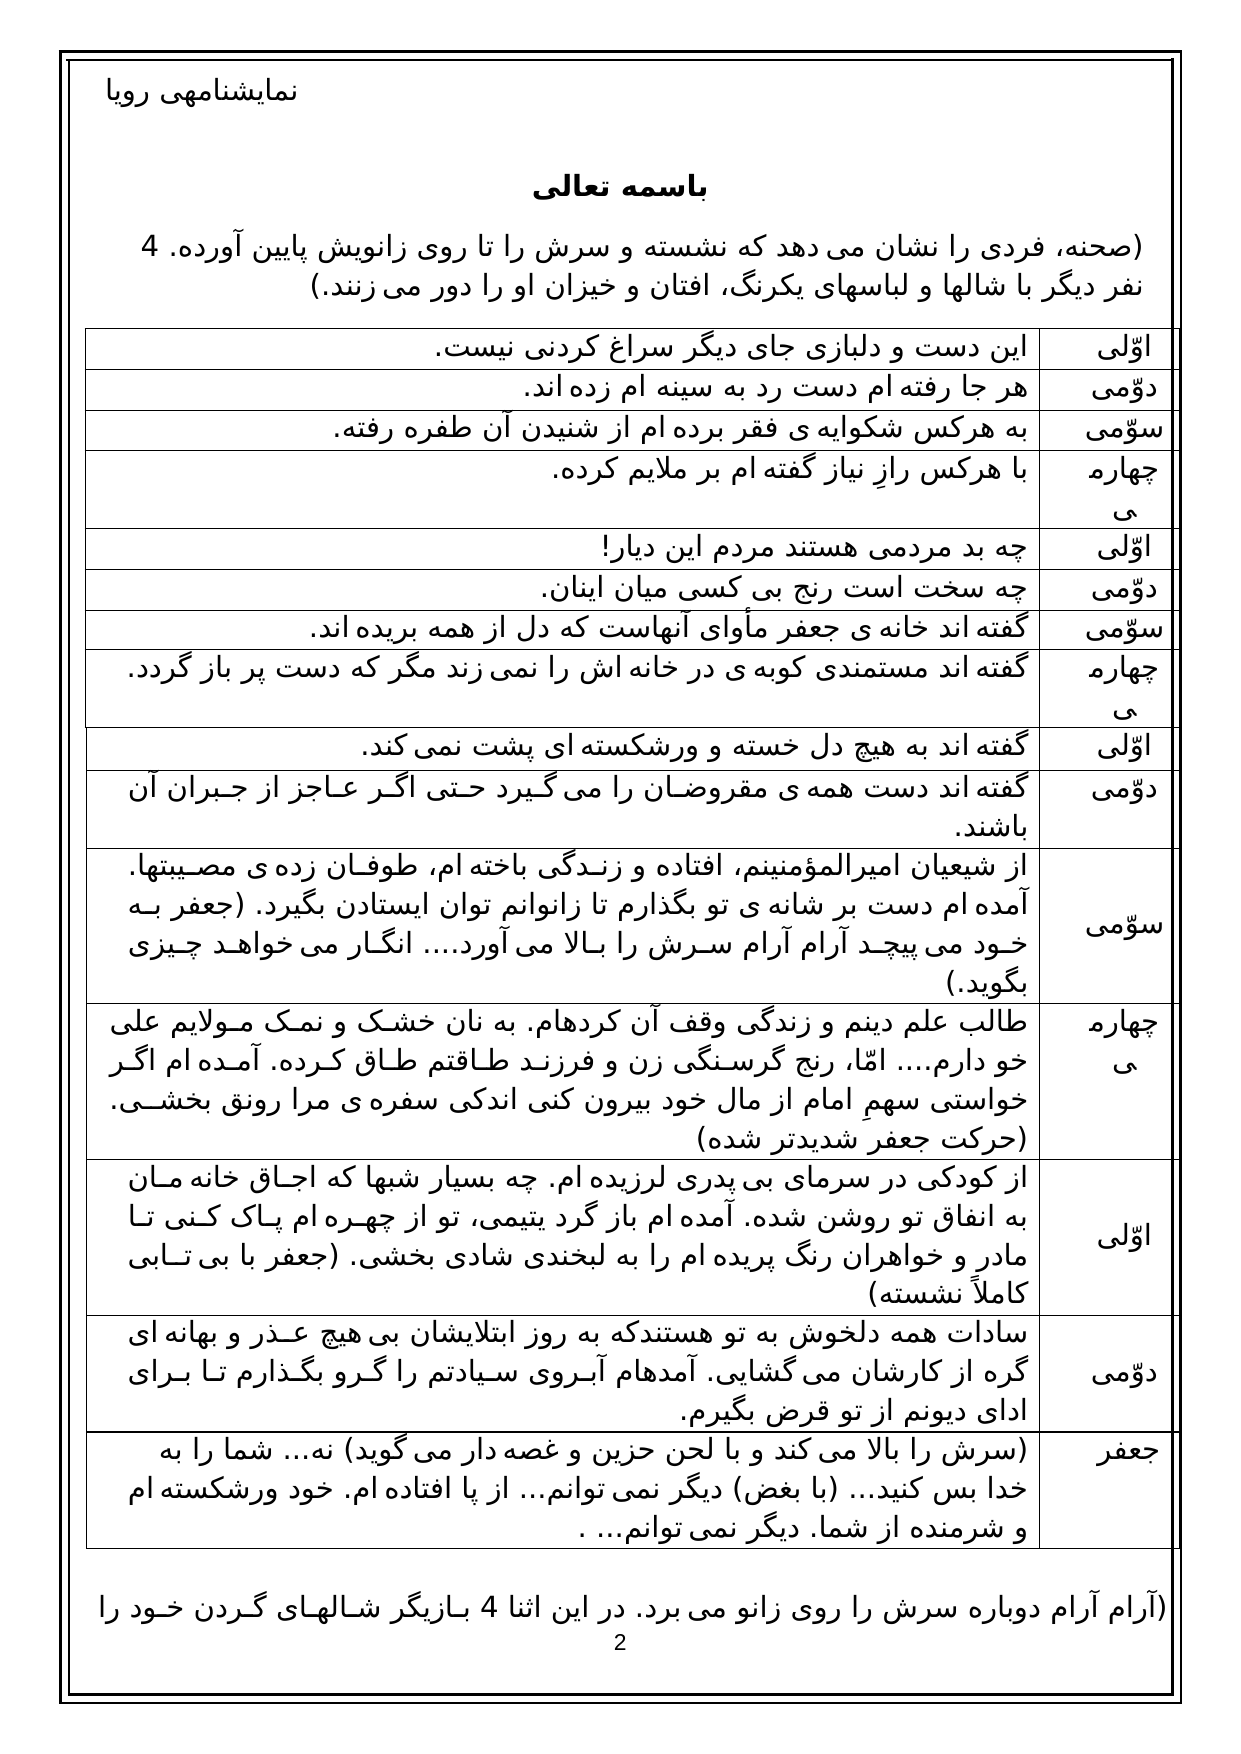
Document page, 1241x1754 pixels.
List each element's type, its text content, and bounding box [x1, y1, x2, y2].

table_cell گفته اند خانه ی جعفر مأوای آنهاست که دل از همه بريده اند. [86, 611, 1039, 649]
table_cell طالب علم دینم و زندگی وقف آن کردهام. به نان خشک و نمک مولایم علی خو دارم.... امّا، رنج گرسنگی زن و فرزند طاقتم طاق کرده. آمده ام اگر خواستی سهمِ امام از مال خود بیرون کنی اندکی سفره ی مرا رونق بخشی. (حرکت جعفر شدیدتر شده) [87, 1004, 1039, 1159]
table_cell سوّمی [1040, 849, 1171, 1003]
table_cell اوّلی [1040, 529, 1171, 569]
table_cell چهارمی [1040, 451, 1171, 528]
text (صحنه، فردی را نشان می دهد که نشسته و سرش را تا روی زانويش پايين آورده. 4 نفر ديگر با شالها و لباسهای يکرنگ، افتان و خيزان او را دور می زنند.) [97, 229, 1144, 302]
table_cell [87, 1549, 1171, 1624]
table_cell چه بد مردمی هستند مردم اين ديار! [86, 529, 1039, 569]
table_cell گفته اند به هيچ دل خسته و ورشکسته ای پشت نمی کند. [87, 728, 1039, 769]
table_cell اوّلی [1040, 728, 1171, 769]
table_cell هر جا رفته ام دست رد به سينه ام زده اند. [86, 370, 1039, 409]
table_cell گفته اند مستمندی کوبه ی در خانه اش را نمی زند مگر که دست پر باز گردد. [86, 650, 1039, 727]
table_cell دوّمی [1040, 771, 1171, 847]
table_cell با هرکس رازِ نياز گفته ام بر ملايم کرده. [86, 451, 1039, 528]
table_cell سادات همه دلخوش به تو هستندکه به روز ابتلایشان بی هیچ عذر و بهانه ای گره از کارشان می گشایی. آمدهام آبروی سیادتم را گرو بگذارم تا برای ادای دیونم از تو قرض بگیرم. [87, 1316, 1039, 1431]
table_cell اوّلی [1040, 1160, 1171, 1314]
table_cell دوّمی [1040, 370, 1171, 409]
table_cell چه سخت است رنج بی کسی ميان اينان. [86, 570, 1039, 610]
table_cell از کودکی در سرمای بی پدری لرزیده ام. چه بسیار شبها که اجاق خانه مان به انفاق تو روشن شده. آمده ام باز گرد یتیمی، تو از چهره ام پاک کنی تا مادر و خواهران رنگ پریده ام را به لبخندی شادی بخشی. (جعفر با بی تابی کاملاً نشسته) [87, 1160, 1039, 1314]
text باسمه تعالی [97, 169, 1144, 203]
table_cell دوّمی [1040, 570, 1171, 610]
table_cell از شيعيان اميرالمؤمنینم، افتاده و زندگی باخته ام، طوفان زده ی مصیبتها. آمده ام دست بر شانه ی تو بگذارم تا زانوانم توان ایستادن بگیرد. (جعفر به خود می پیچد آرام آرام سرش را بالا می آورد.... انگار می خواهد چیزی بگوید.) [87, 849, 1039, 1003]
table_cell دوّمی [1040, 1316, 1171, 1431]
table_header اوّلی [1040, 329, 1171, 369]
table_header اين دست و دلبازی جای ديگر سراغ کردنی نيست. [86, 329, 1039, 369]
table_cell سوّمی [1040, 411, 1171, 450]
table_cell (سرش را بالا می کند و با لحن حزین و غصه دار می گوید) نه... شما را به خدا بس کنید... (با بغض) دیگر نمی توانم... از پا افتاده ام. خود ورشکسته ام و شرمنده از شما. دیگر نمی توانم... . [87, 1433, 1039, 1548]
table_cell سوّمی [1040, 611, 1171, 649]
table_cell جعفر [1040, 1433, 1171, 1548]
table_cell چهارمی [1040, 650, 1171, 727]
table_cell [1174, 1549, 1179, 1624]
table_cell چهارمی [1040, 1004, 1171, 1159]
table_cell گفته اند دست همه ی مقروضان را می گيرد حتی اگر عاجز از جبران آن باشند. [87, 771, 1039, 847]
table_cell به هرکس شکوايه ی فقر برده ام از شنيدن آن طفره رفته. [86, 411, 1039, 450]
